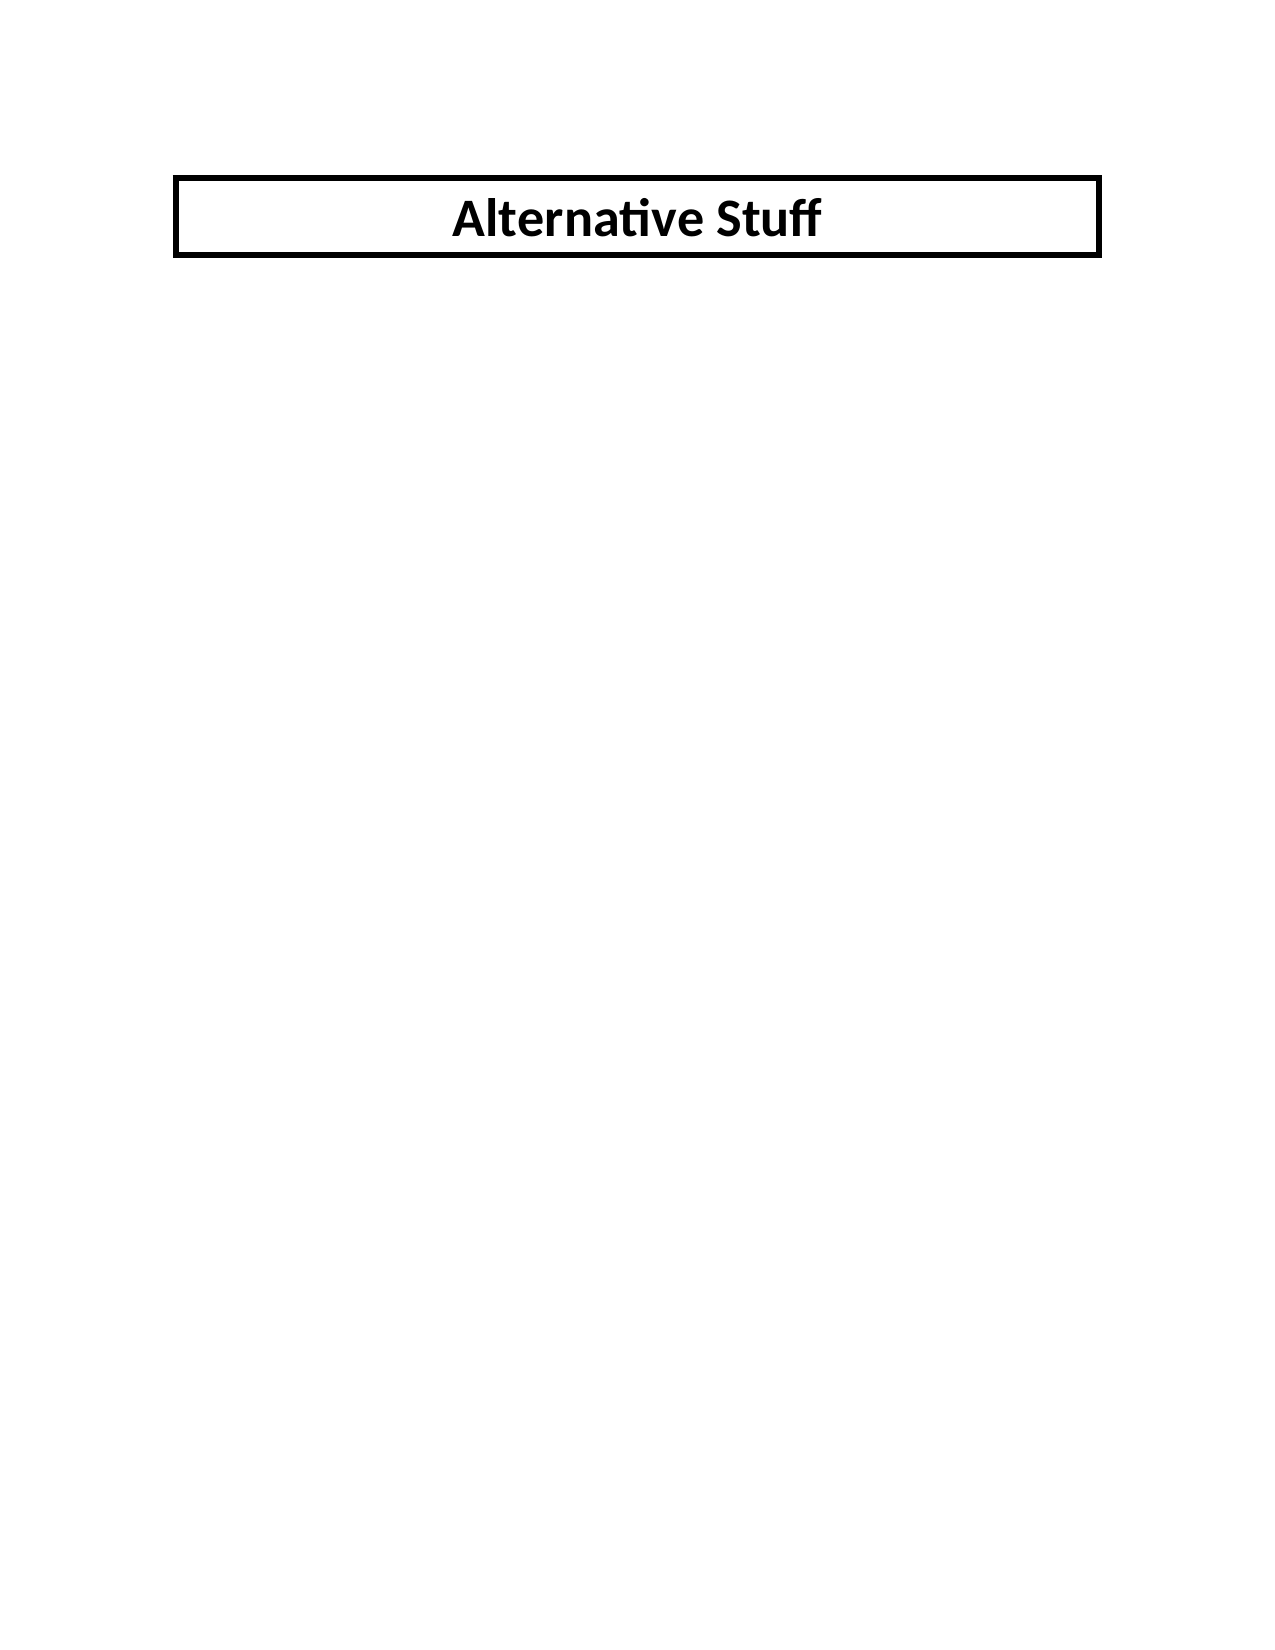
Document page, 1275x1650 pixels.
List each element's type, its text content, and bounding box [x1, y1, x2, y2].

subtitle Alternative Stuff [179, 181, 1096, 252]
